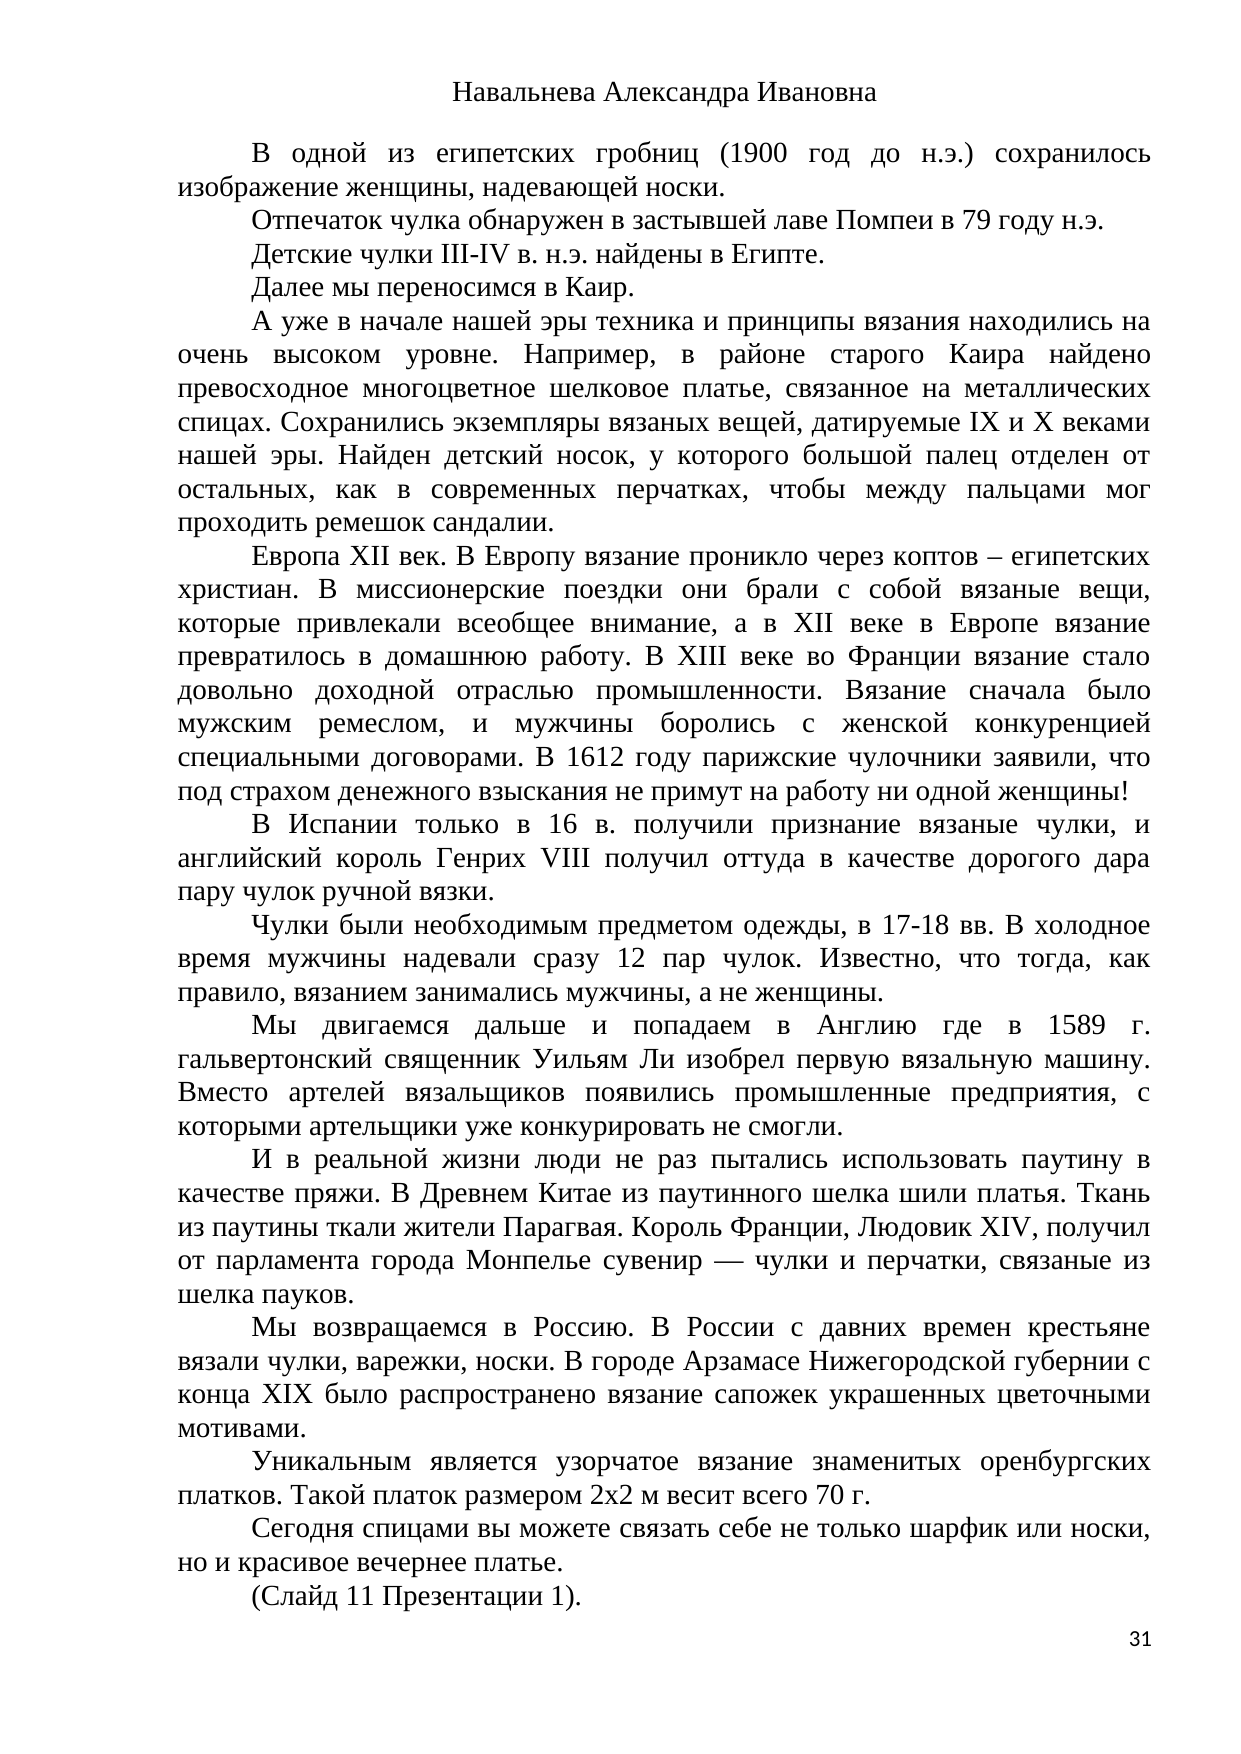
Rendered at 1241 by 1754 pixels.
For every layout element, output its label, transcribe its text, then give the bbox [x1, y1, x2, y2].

text Отпечаток чулка обнаружен в застывшей лаве Помпеи в 79 году н.э. [177, 202, 1152, 236]
text Уникальным является узорчатое вязание знаменитых оренбургских платков. Такой платок размером 2х2 м весит всего 70 г. [177, 1443, 1152, 1511]
text Далее мы переносимся в Каир. [177, 269, 1152, 303]
text А уже в начале нашей эры техника и принципы вязания находились на очень высоком уровне. Например, в районе старого Каира найдено превосходное многоцветное шелковое платье, связанное на металлических спицах. Сохранились экземпляры вязаных вещей, датируемые IX и X веками нашей эры. Найден детский носок, у которого большой палец отделен от остальных, как в современных перчатках, чтобы между пальцами мог проходить ремешок сандалии. [177, 303, 1152, 538]
text В одной из египетских гробниц (1900 год до н.э.) сохранилось изображение женщины, надевающей носки. [177, 135, 1152, 202]
text Мы возвращаемся в Россию. В России с давних времен крестьяне вязали чулки, варежки, носки. В городе Арзамасе Нижегородской губернии с конца XIX было распространено вязание сапожек украшенных цветочными мотивами. [177, 1309, 1152, 1443]
text Мы двигаемся дальше и попадаем в Англию где в 1589 г. гальвертонский священник Уильям Ли изобрел первую вязальную машину. Вместо артелей вязальщиков появились промышленные предприятия, с которыми артельщики уже конкурировать не смогли. [177, 1007, 1152, 1142]
text Чулки были необходимым предметом одежды, в 17-18 вв. В холодное время мужчины надевали сразу 12 пар чулок. Известно, что тогда, как правило, вязанием занимались мужчины, а не женщины. [177, 907, 1152, 1007]
text В Испании только в 16 в. получили признание вязаные чулки, и английский король Генрих VIII получил оттуда в качестве дорогого дара пару чулок ручной вязки. [177, 806, 1152, 907]
text Детские чулки III-IV в. н.э. найдены в Египте. [177, 236, 1152, 269]
text Европа XII век. В Европу вязание проникло через коптов – египетских христиан. В миссионерские поездки они брали с собой вязаные вещи, которые привлекали всеобщее внимание, а в XII веке в Европе вязание превратилось в домашнюю работу. В ХIII веке во Франции вязание стало довольно доходной отраслью промышленности. Вязание сначала было мужским ремеслом, и мужчины боролись с женской конкуренцией специальными договорами. В 1612 году парижские чулочники заявили, что под страхом денежного взыскания не примут на работу ни одной женщины! [177, 538, 1152, 806]
text И в реальной жизни люди не раз пытались использовать паутину в качестве пряжи. В Древнем Китае из паутинного шелка шили платья. Ткань из паутины ткали жители Парагвая. Король Франции, Людовик XIV, получил от парламента города Монпелье сувенир — чулки и перчатки, связаные из шелка пауков. [177, 1142, 1152, 1309]
text (Слайд 11 Презентации 1). [177, 1578, 1152, 1611]
text Сегодня спицами вы можете связать себе не только шарфик или носки, но и красивое вечернее платье. [177, 1511, 1152, 1578]
